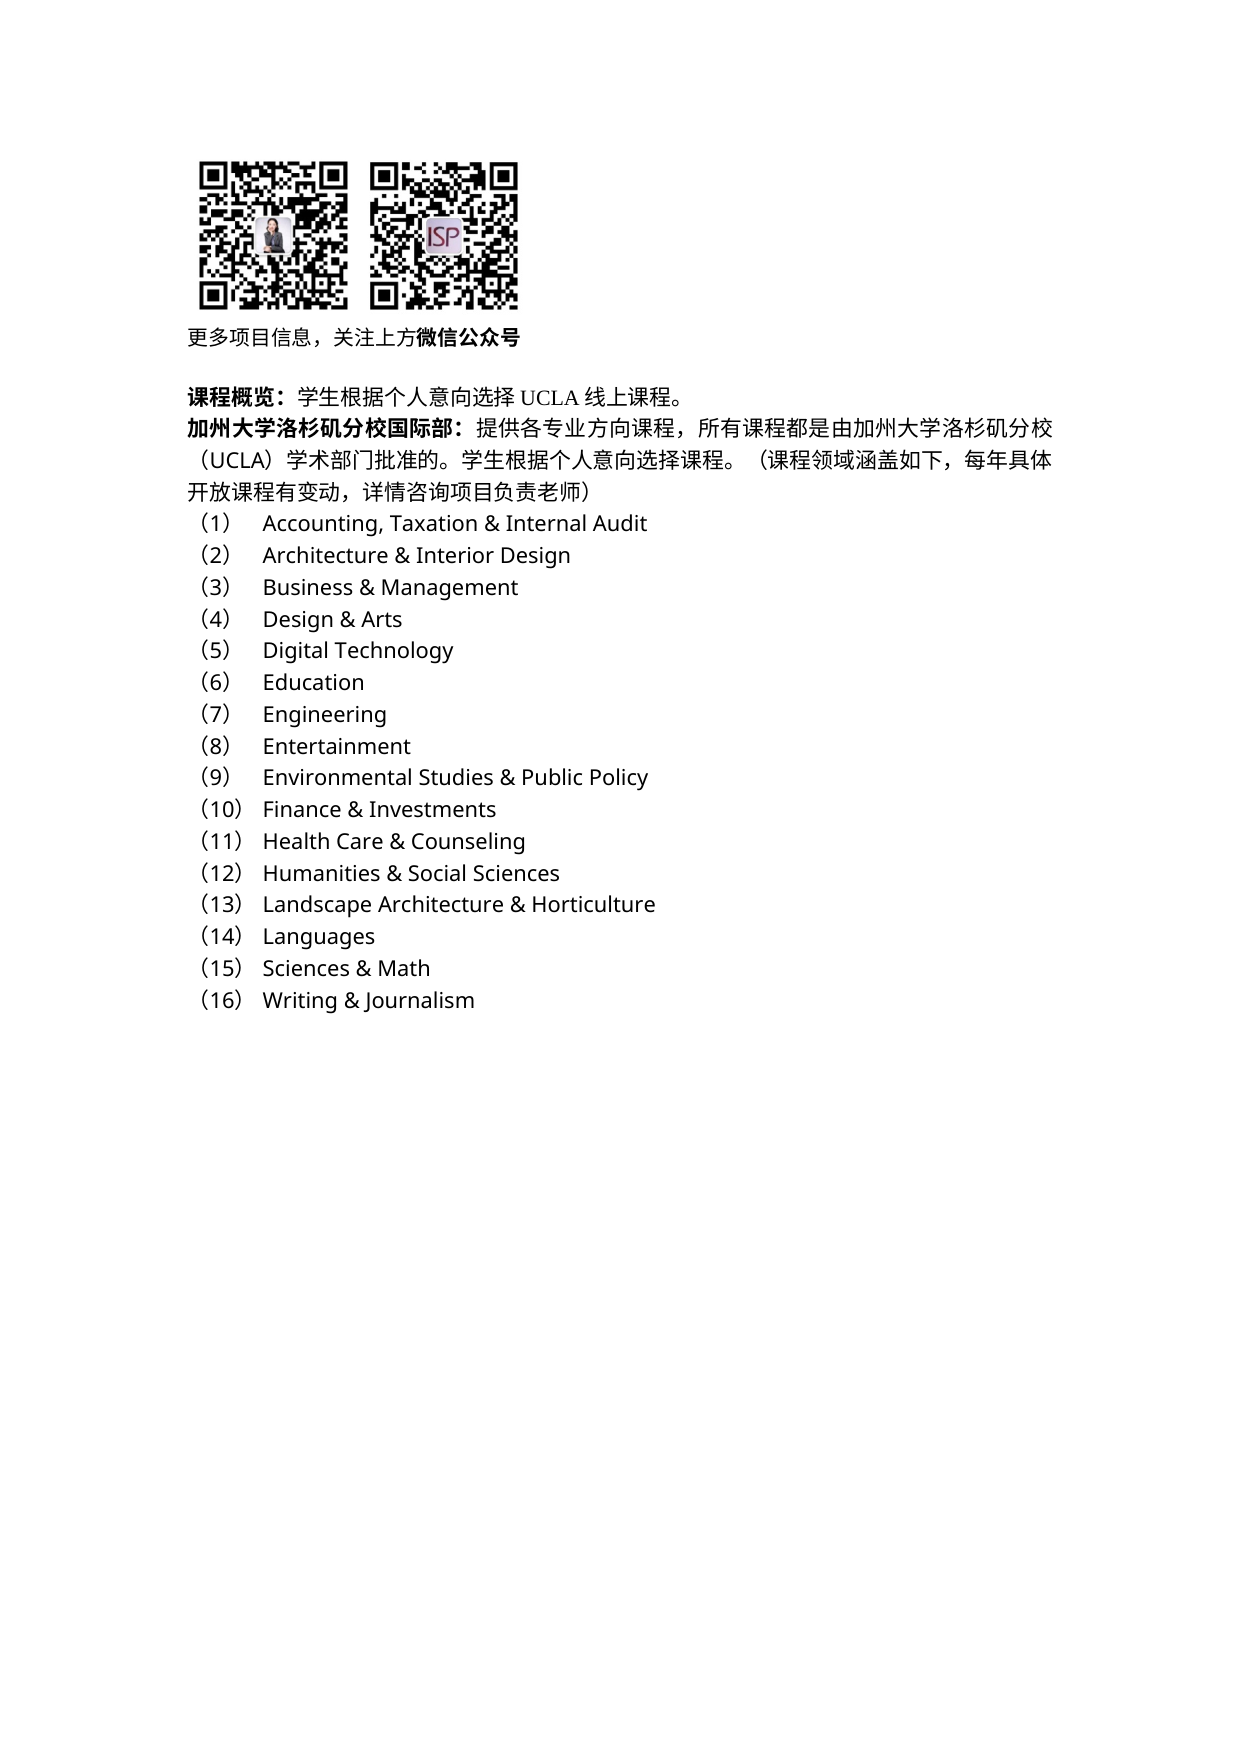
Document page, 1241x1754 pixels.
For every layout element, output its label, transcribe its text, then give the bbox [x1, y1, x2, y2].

text 更多项目信息，关注上方微信公众号 [187, 321, 1053, 351]
list Digital Technology [187, 633, 1053, 665]
list Writing & Journalism [187, 983, 1053, 1014]
list Entertainment [187, 729, 1053, 760]
list Humanities & Social Sciences [187, 856, 1053, 887]
list Accounting, Taxation & Internal Audit [187, 506, 1053, 538]
text 加州大学洛杉矶分校国际部：提供各专业方向课程，所有课程都是由加州大学洛杉矶分校（UCLA）学术部门批准的。学生根据个人意向选择课程。（课程领域涵盖如下，每年具体开放课程有变动，详情咨询项目负责老师） [187, 411, 1053, 506]
list Design & Arts [187, 602, 1053, 633]
list Health Care & Counseling [187, 824, 1053, 856]
text 课程概览：学生根据个人意向选择UCLA线上课程。 [187, 379, 1053, 411]
picture [187, 150, 529, 321]
list Engineering [187, 697, 1053, 729]
list Business & Management [187, 570, 1053, 602]
list Sciences & Math [187, 951, 1053, 983]
list Architecture & Interior Design [187, 538, 1053, 570]
list Languages [187, 919, 1053, 951]
list Education [187, 665, 1053, 697]
list Finance & Investments [187, 792, 1053, 824]
list Environmental Studies & Public Policy [187, 760, 1053, 792]
list Landscape Architecture & Horticulture [187, 887, 1053, 919]
